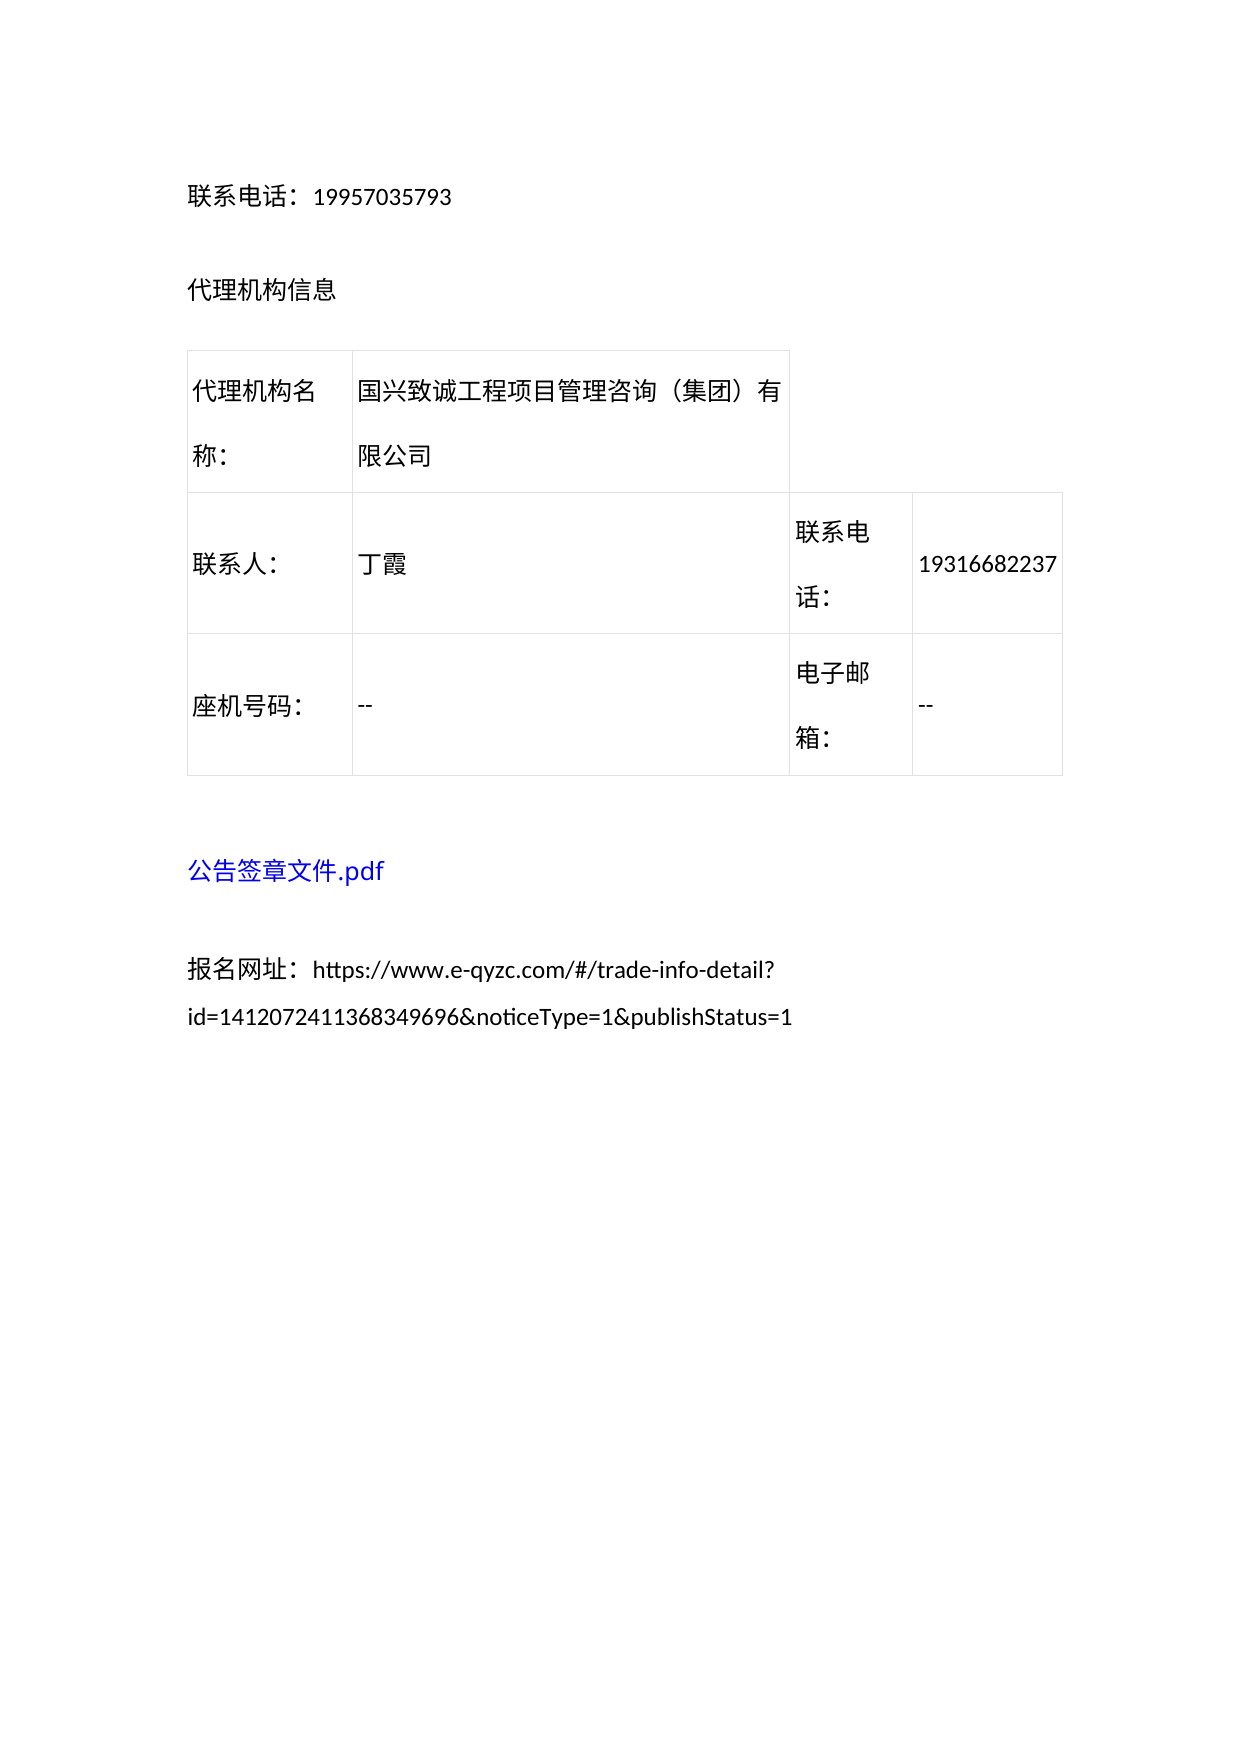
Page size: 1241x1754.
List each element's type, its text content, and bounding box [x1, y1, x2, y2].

table_header 国兴致诚工程项目管理咨询（集团）有限公司 [353, 351, 789, 492]
table_cell 丁霞 [353, 493, 789, 633]
table_cell 联系电话： [790, 493, 912, 633]
table_header 代理机构名称： [188, 351, 352, 492]
text 代理机构信息 [187, 256, 1053, 321]
table_cell 电子邮箱： [790, 634, 912, 775]
text 公告签章文件.pdf 报名网址：https://www.e-qyzc.com/#/trade-info-detail?id=1412072411368349696&noticeType=1&publishStatus=1 [187, 805, 1053, 1032]
table_cell 19316682237 [913, 493, 1062, 633]
table_cell -- [353, 634, 789, 775]
table_cell -- [913, 634, 1062, 775]
text 联系电话：19957035793 [187, 162, 1053, 227]
table_cell 联系人： [188, 493, 352, 633]
table_cell 座机号码： [188, 634, 352, 775]
